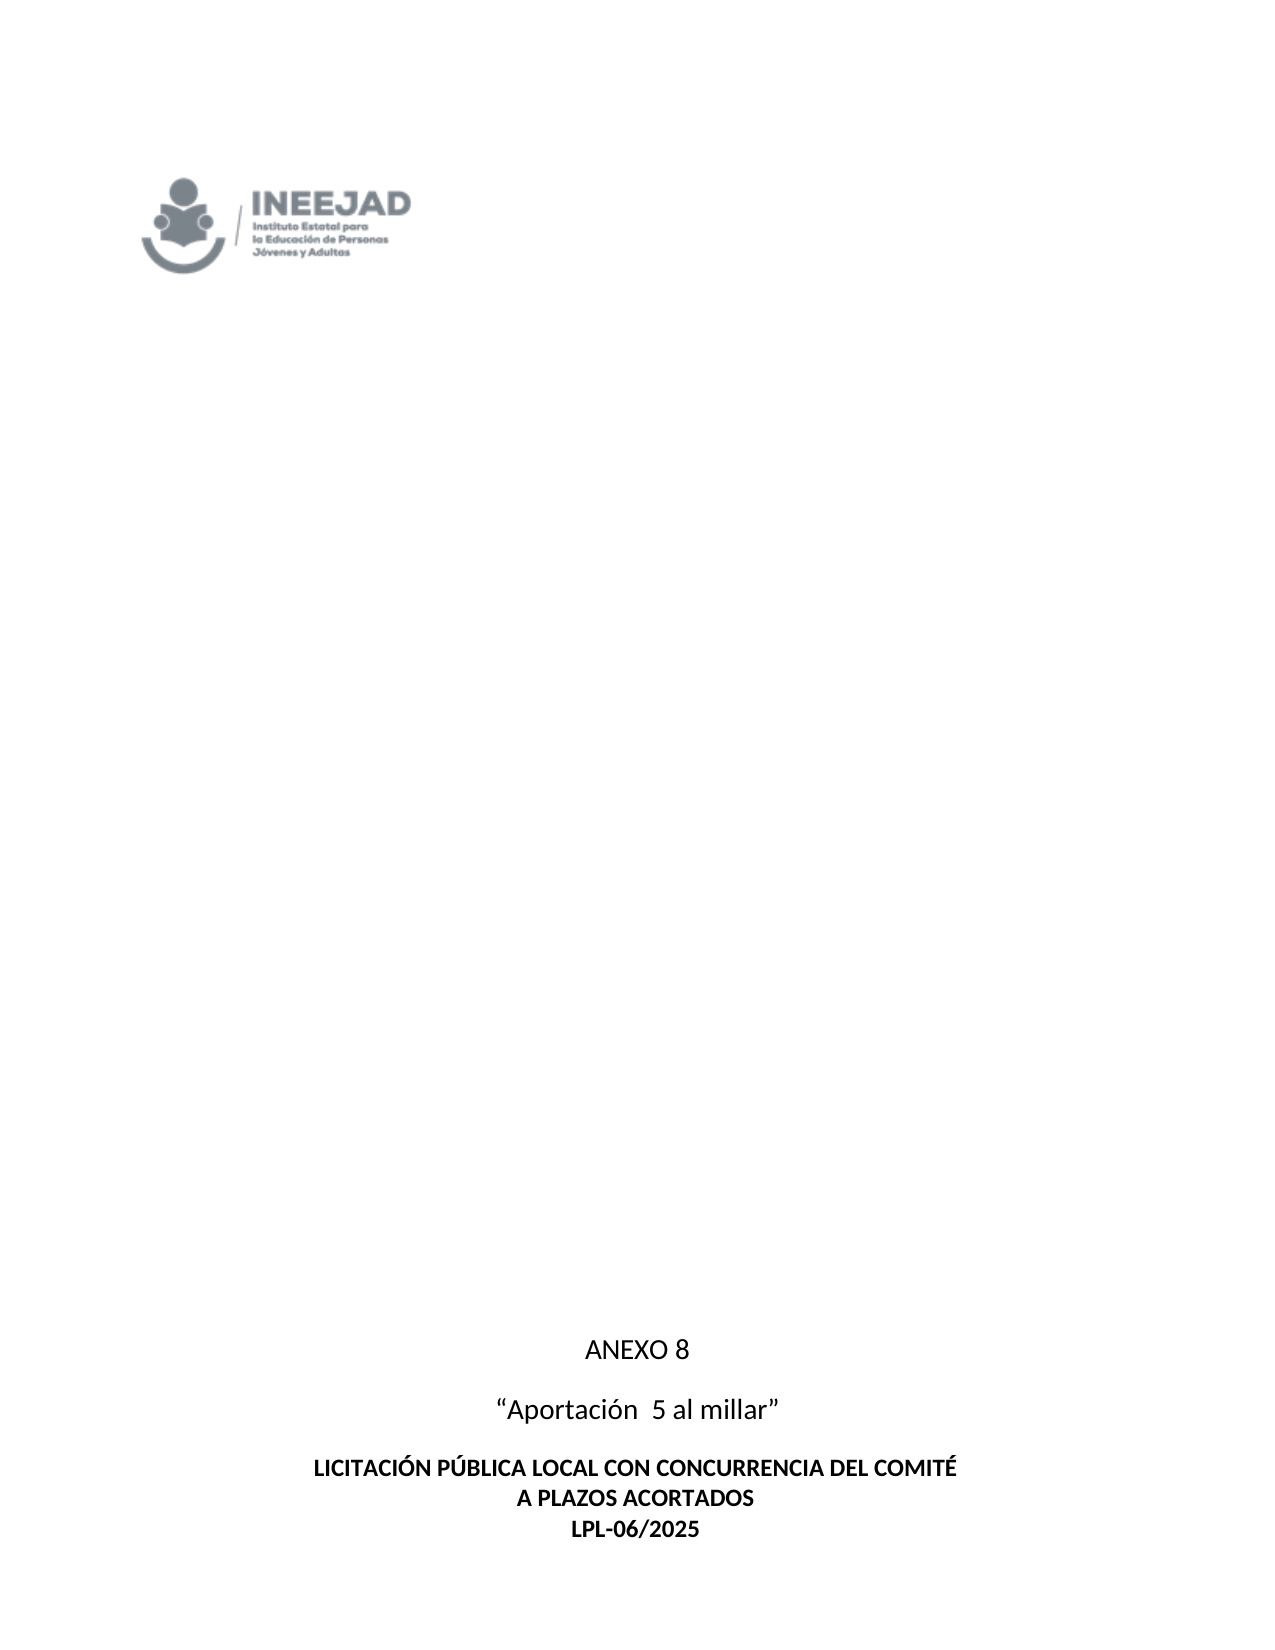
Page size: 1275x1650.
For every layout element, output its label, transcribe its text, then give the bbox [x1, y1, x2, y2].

text A PLAZOS ACORTADOS [81, 1482, 1189, 1513]
text LPL-06/2025 [81, 1513, 1189, 1543]
text “Aportación 5 al millar” [85, 1391, 1189, 1427]
text ANEXO 8 [86, 1331, 1189, 1367]
text LICITACIÓN PÚBLICA LOCAL CON CONCURRENCIA DEL COMITÉ [81, 1452, 1189, 1482]
picture [81, 103, 1275, 1276]
